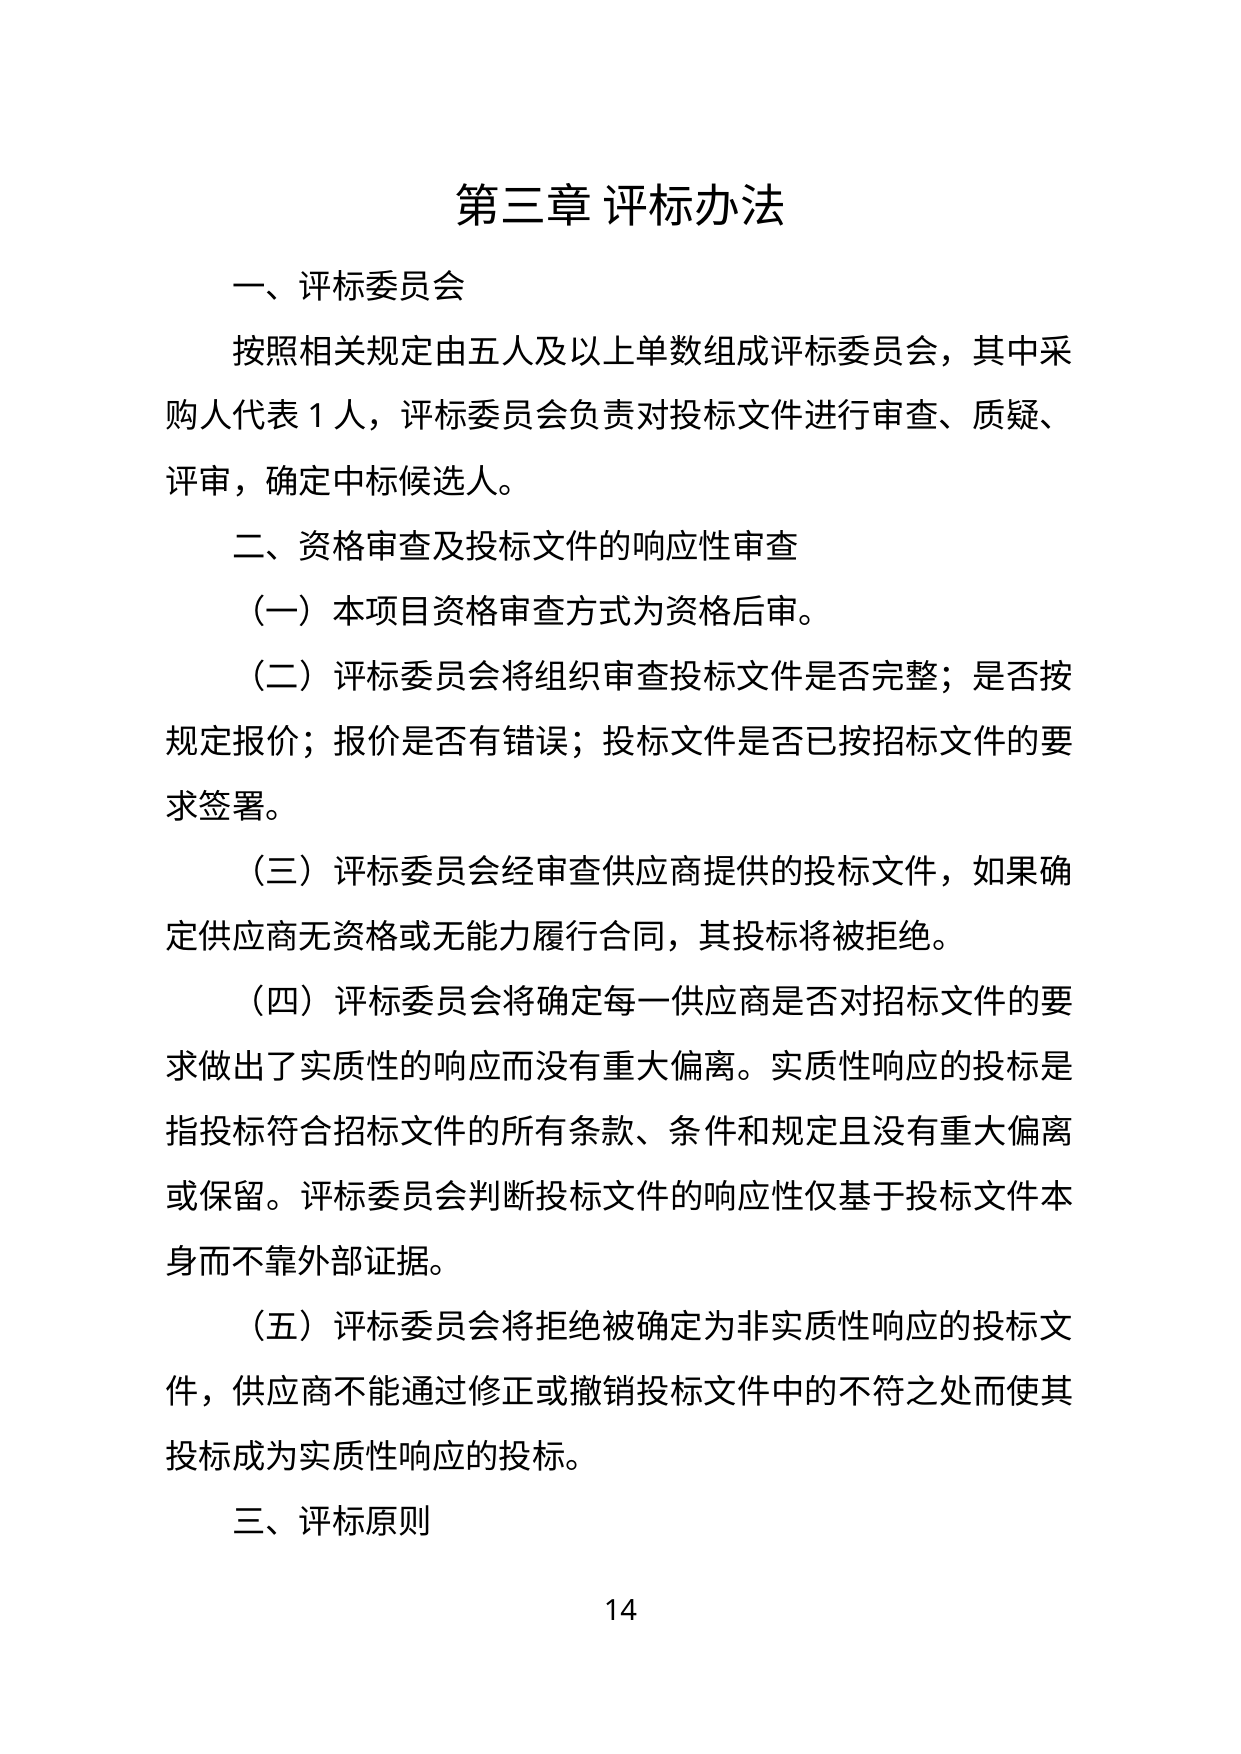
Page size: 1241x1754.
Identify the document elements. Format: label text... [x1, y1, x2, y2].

text （二）评标委员会将组织审查投标文件是否完整；是否按规定报价；报价是否有错误；投标文件是否已按招标文件的要求签署。 [165, 641, 1075, 836]
text 三、评标原则 [165, 1486, 1075, 1551]
text （三）评标委员会经审查供应商提供的投标文件，如果确定供应商无资格或无能力履行合同，其投标将被拒绝。 [165, 836, 1075, 966]
text 二、资格审查及投标文件的响应性审查 [165, 511, 1075, 576]
text 按照相关规定由五人及以上单数组成评标委员会，其中采购人代表1人，评标委员会负责对投标文件进行审查、质疑、评审，确定中标候选人。 [165, 316, 1075, 511]
text 一、评标委员会 [165, 251, 1075, 316]
text （五）评标委员会将拒绝被确定为非实质性响应的投标文件，供应商不能通过修正或撤销投标文件中的不符之处而使其投标成为实质性响应的投标。 [165, 1291, 1075, 1486]
text （四）评标委员会将确定每一供应商是否对招标文件的要求做出了实质性的响应而没有重大偏离。实质性响应的投标是指投标符合招标文件的所有条款、条件和规定且没有重大偏离或保留。评标委员会判断投标文件的响应性仅基于投标文件本身而不靠外部证据。 [165, 966, 1075, 1291]
text （一）本项目资格审查方式为资格后审。 [165, 576, 1075, 641]
text 第三章 评标办法 [165, 153, 1075, 251]
